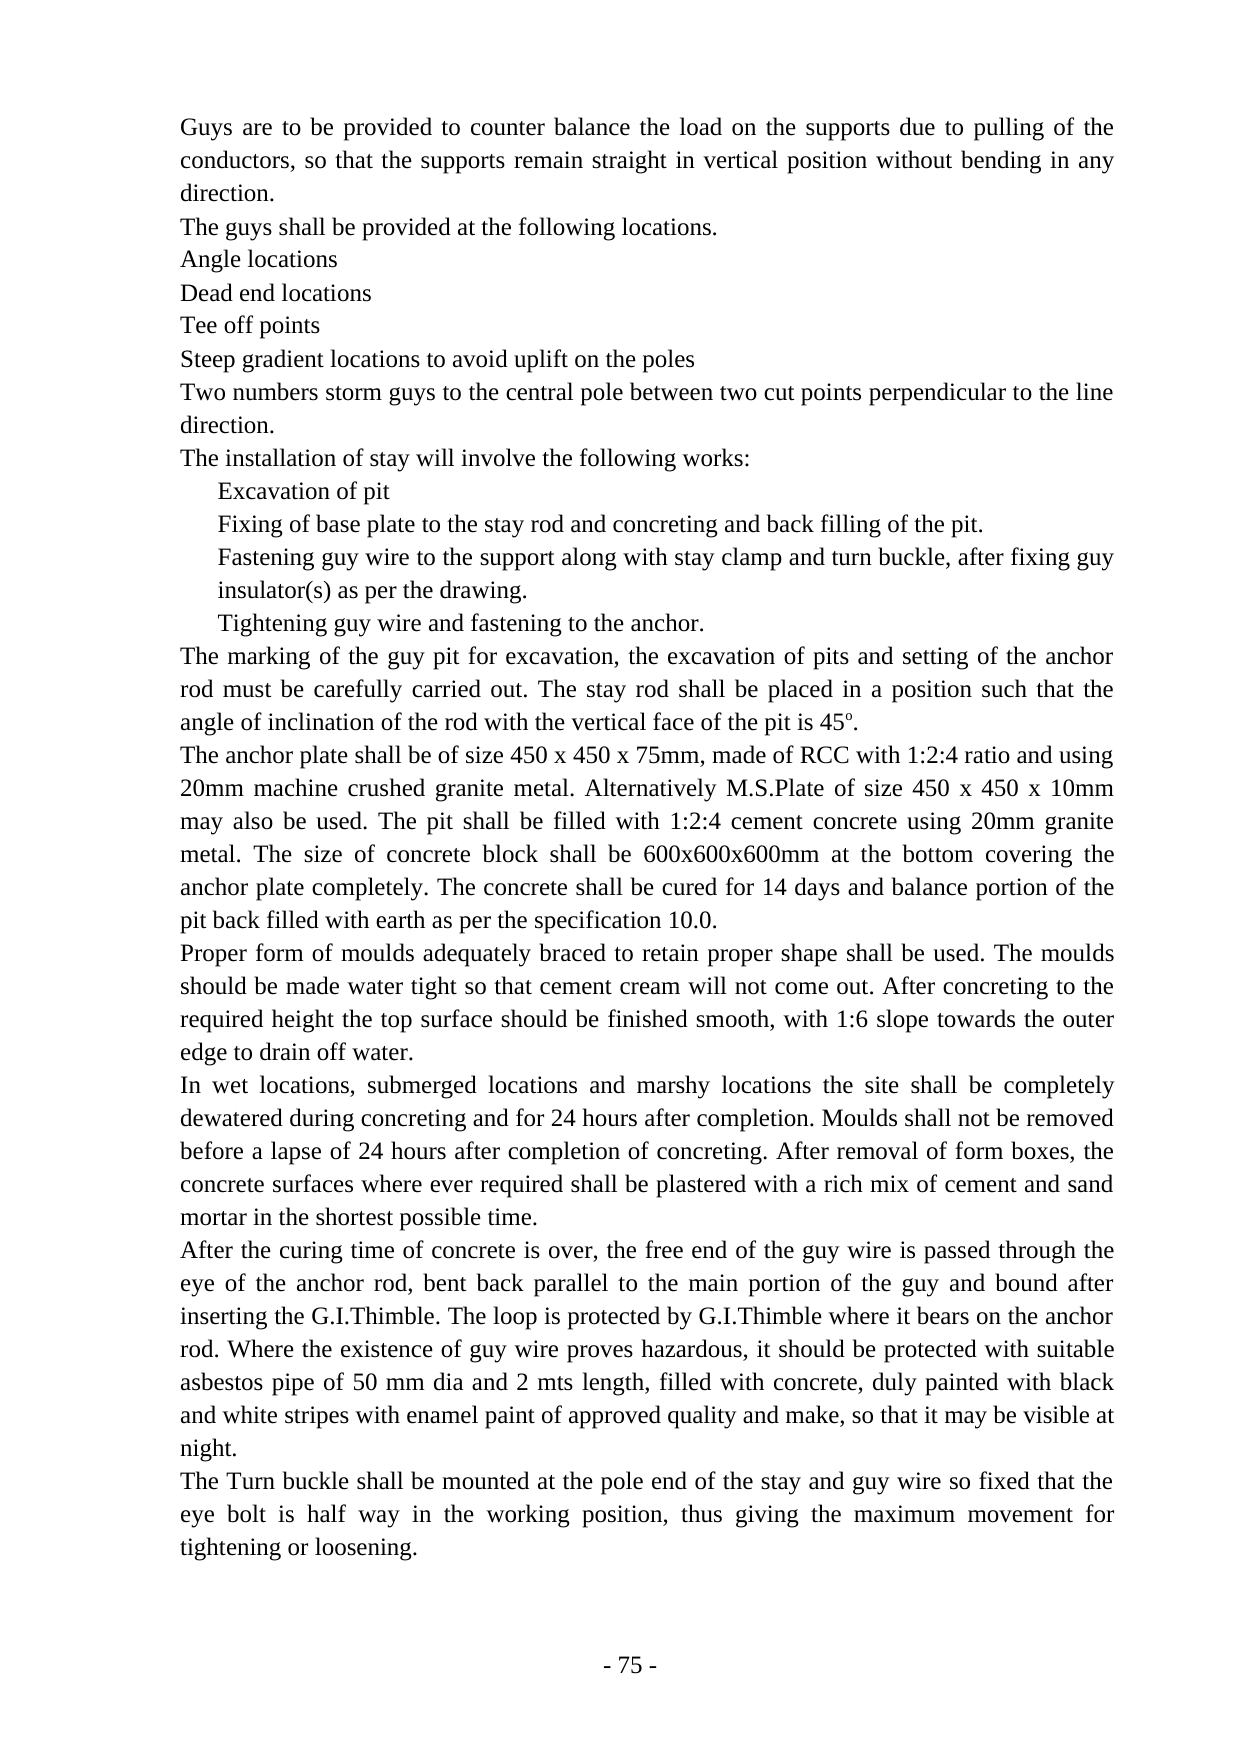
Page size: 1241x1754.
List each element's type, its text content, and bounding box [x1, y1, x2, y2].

text In wet locations, submerged locations and marshy locations the site shall be completely dewatered during concreting and for 24 hours after completion. Moulds shall not be removed before a lapse of 24 hours after completion of concreting. After removal of form boxes, the concrete surfaces where ever required shall be plastered with a rich mix of cement and sand mortar in the shortest possible time. [180, 1070, 1115, 1231]
text Steep gradient locations to avoid uplift on the poles [180, 344, 1115, 372]
text The installation of stay will involve the following works: [180, 443, 1115, 471]
text Angle locations [180, 244, 1115, 273]
text Dead end locations [180, 278, 1115, 306]
text Proper form of moulds adequately braced to retain proper shape shall be used. The moulds should be made water tight so that cement cream will not come out. After concreting to the required height the top surface should be finished smooth, with 1:6 slope towards the outer edge to drain off water. [180, 938, 1115, 1066]
text Two numbers storm guys to the central pole between two cut points perpendicular to the line direction. [180, 377, 1115, 438]
text The Turn buckle shall be mounted at the pole end of the stay and guy wire so fixed that the eye bolt is half way in the working position, thus giving the maximum movement for tightening or loosening. [180, 1466, 1115, 1561]
text Tightening guy wire and fastening to the anchor. [217, 608, 1115, 637]
text Guys are to be provided to counter balance the load on the supports due to pulling of the conductors, so that the supports remain straight in vertical position without bending in any direction. [180, 112, 1115, 207]
text Tee off points [180, 311, 1115, 339]
text Excavation of pit [217, 476, 1115, 504]
text The anchor plate shall be of size 450 x 450 x 75mm, made of RCC with 1:2:4 ratio and using 20mm machine crushed granite metal. Alternatively M.S.Plate of size 450 x 450 x 10mm may also be used. The pit shall be filled with 1:2:4 cement concrete using 20mm granite metal. The size of concrete block shall be 600x600x600mm at the bottom covering the anchor plate completely. The concrete shall be cured for 14 days and balance portion of the pit back filled with earth as per the specification 10.0. [180, 740, 1115, 934]
text The guys shall be provided at the following locations. [180, 212, 1115, 240]
text Fastening guy wire to the support along with stay clamp and turn buckle, after fixing guy insulator(s) as per the drawing. [217, 542, 1115, 603]
text The marking of the guy pit for excavation, the excavation of pits and setting of the anchor rod must be carefully carried out. The stay rod shall be placed in a position such that the angle of inclination of the rod with the vertical face of the pit is 45o. [180, 641, 1115, 736]
text Fixing of base plate to the stay rod and concreting and back filling of the pit. [217, 509, 1115, 537]
text After the curing time of concrete is over, the free end of the guy wire is passed through the eye of the anchor rod, bent back parallel to the main portion of the guy and bound after inserting the G.I.Thimble. The loop is protected by G.I.Thimble where it bears on the anchor rod. Where the existence of guy wire proves hazardous, it should be protected with suitable asbestos pipe of 50 mm dia and 2 mts length, filled with concrete, duly painted with black and white stripes with enamel paint of approved quality and make, so that it may be visible at night. [180, 1235, 1115, 1462]
